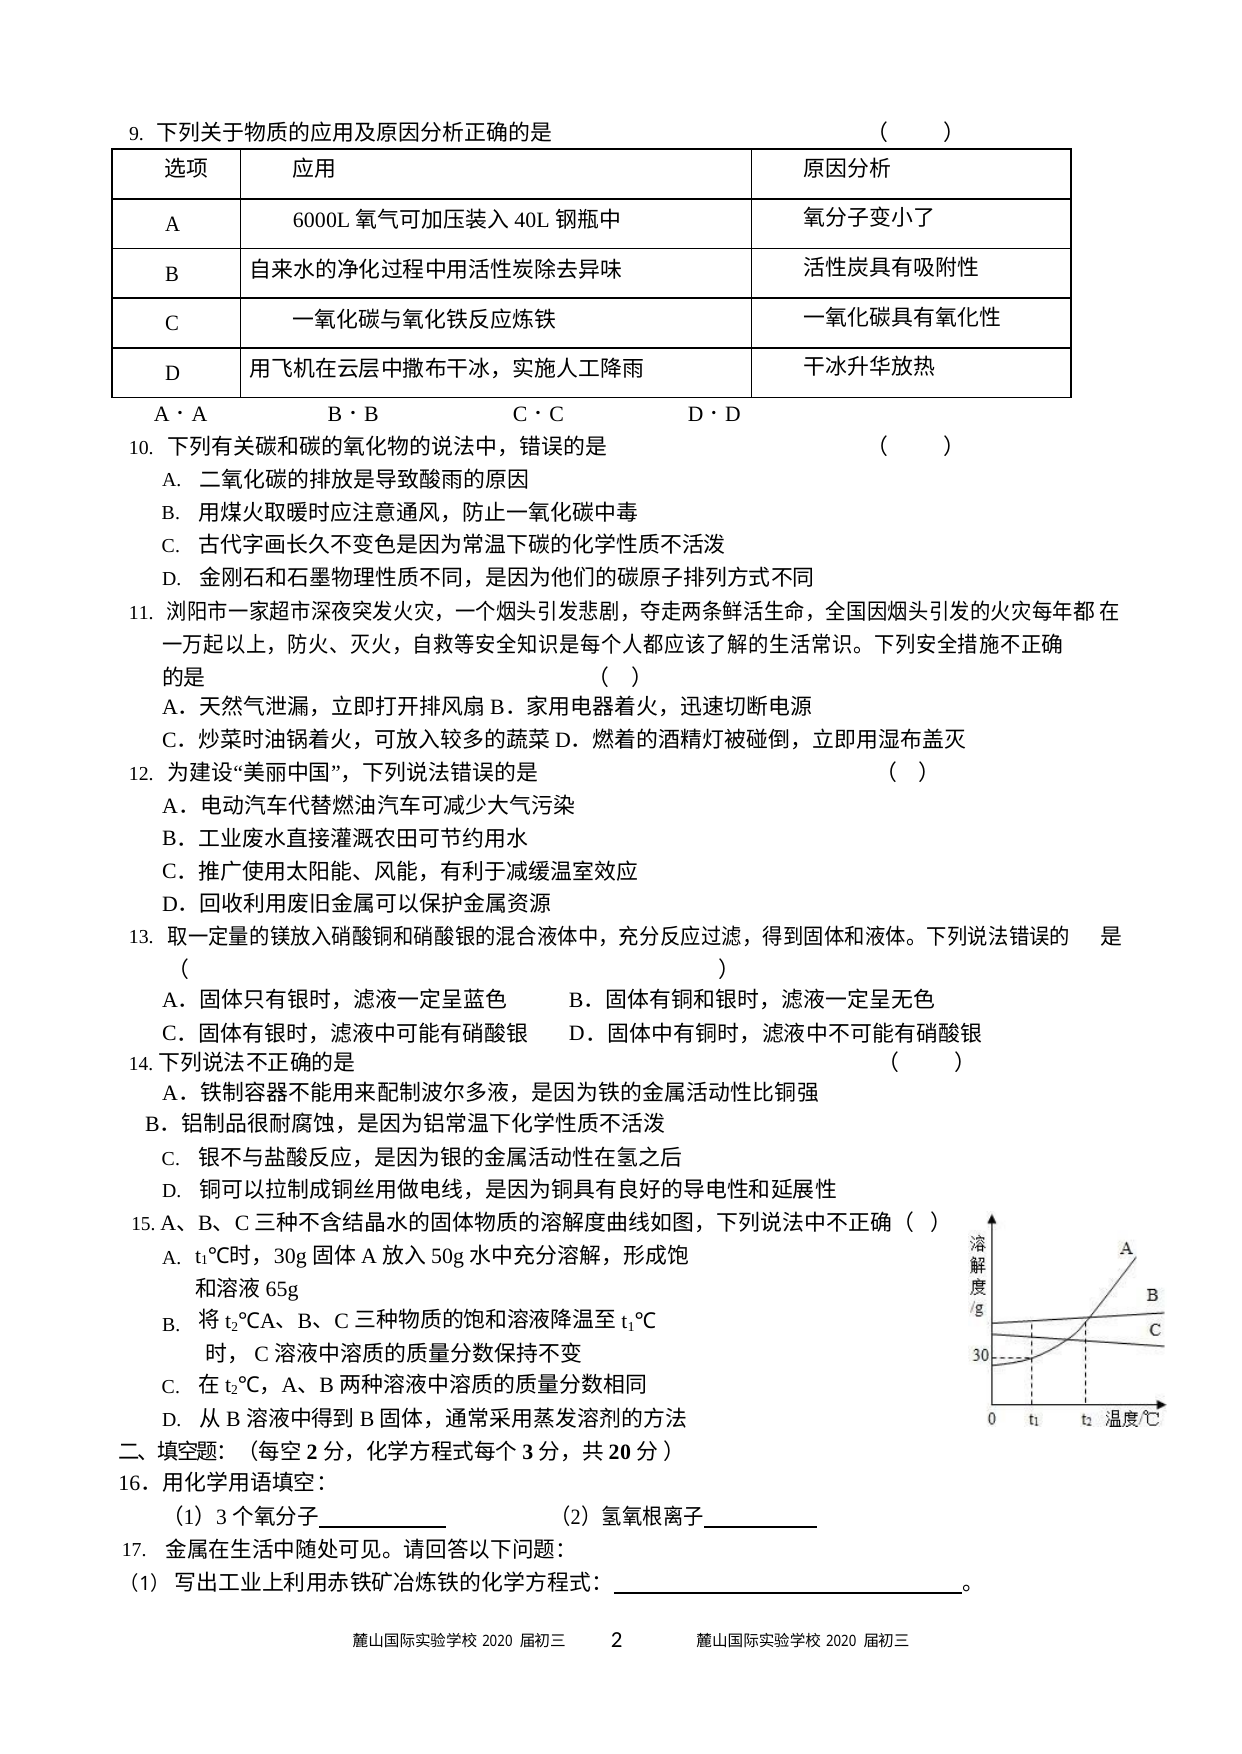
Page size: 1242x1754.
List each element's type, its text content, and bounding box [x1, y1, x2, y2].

table_cell 用飞机在云层中撒布干冰，实施人工降雨 [241, 349, 751, 397]
table_cell 6000L 氧气可加压装入 40L 钢瓶中 [241, 200, 751, 248]
text 的是 （ ） [162, 658, 1181, 688]
picture [968, 1211, 1167, 1367]
text D. 铜可以拉制成铜丝用做电线，是因为铜具有良好的导电性和延展性 [162, 1171, 1181, 1203]
text A．固体只有银时，滤液一定呈蓝色 B．固体有铜和银时，滤液一定呈无色 [162, 982, 1181, 1013]
table_cell 干冰升华放热 [752, 349, 1070, 397]
text B. 将 t2℃A、B、C 三种物质的饱和溶液降温至 t1℃ 时， C 溶液中溶质的质量分数保持不变 [162, 1307, 664, 1367]
text （1）3 个氧分子 （2）氢氧根离子 [162, 1497, 1181, 1530]
table_cell A [113, 200, 240, 248]
text （ ） [167, 949, 1181, 981]
text C. 在 t2℃，A、B 两种溶液中溶质的质量分数相同 [161, 1367, 1181, 1399]
text C．炒菜时油锅着火，可放入较多的蔬菜 D．燃着的酒精灯被碰倒，立即用湿布盖灭 [162, 721, 1181, 753]
text B. 用煤火取暖时应注意通风，防止一氧化碳中毒 [161, 492, 1181, 525]
text 16．用化学用语填空： [118, 1466, 1181, 1497]
text A. 二氧化碳的排放是导致酸雨的原因 [162, 459, 1181, 492]
text C．推广使用太阳能、风能，有利于减缓温室效应 [162, 851, 1181, 884]
text A. t1℃时，30g 固体 A 放入 50g 水中充分溶解，形成饱 和溶液 65g [162, 1237, 695, 1303]
text B．铝制品很耐腐蚀，是因为铝常温下化学性质不活泼 [123, 1107, 985, 1138]
text D. 金刚石和石墨物理性质不同，是因为他们的碳原子排列方式不同 [162, 558, 1181, 591]
table_cell 一氧化碳与氧化铁反应炼铁 [241, 299, 751, 347]
text 10. 下列有关碳和碳的氧化物的说法中，错误的是 （ ） [129, 427, 1181, 459]
table_cell 一氧化碳具有氧化性 [752, 299, 1070, 347]
text 9. 下列关于物质的应用及原因分析正确的是 （ ） [129, 111, 1181, 144]
text C. 古代字画长久不变色是因为常温下碳的化学性质不活泼 [161, 525, 1181, 558]
text D. 从 B 溶液中得到 B 固体，通常采用蒸发溶剂的方法 二、填空题：（每空 2 分，化学方程式每个 3 分，共 20 分 ） [118, 1400, 704, 1466]
text 17. 金属在生活中随处可见。请回答以下问题： [114, 1530, 584, 1562]
table_header 选项 [113, 150, 240, 198]
text 15. A、B、C 三种不含结晶水的固体物质的溶解度曲线如图，下列说法中不正确（ ） [124, 1203, 958, 1236]
table_cell 自来水的净化过程中用活性炭除去异味 [241, 249, 751, 297]
table_cell B [113, 249, 240, 297]
text A．天然气泄漏，立即打开排风扇 B．家用电器着火，迅速切断电源 [162, 689, 1181, 721]
table_header 应用 [241, 150, 751, 198]
text 12. 为建设“美丽中国”，下列说法错误的是 （ ） [129, 753, 1181, 786]
table_cell 氧分子变小了 [752, 200, 1070, 248]
table_cell C [113, 299, 240, 347]
text （1） 写出工业上利用赤铁矿冶炼铁的化学方程式： 。 [114, 1562, 989, 1594]
text C. 银不与盐酸反应，是因为银的金属活动性在氢之后 [161, 1138, 1181, 1171]
text 14. 下列说法不正确的是 （ ） A．铁制容器不能用来配制波尔多液，是因为铁的金属活动性比铜强 [129, 1046, 985, 1107]
picture [968, 1399, 1167, 1427]
text D．回收利用废旧金属可以保护金属资源 [162, 884, 1181, 917]
text C．固体有银时，滤液中可能有硝酸银 D．固体中有铜时，滤液中不可能有硝酸银 [162, 1013, 1181, 1046]
text 11. 浏阳市一家超市深夜突发火灾，一个烟头引发悲剧，夺走两条鲜活生命，全国因烟头引发的火灾每年都 在一万起以上，防火、灭火，自救等安全知识是每个人都应该了解的生活常识。下列安全措施不正确 [129, 593, 1133, 658]
text A．A B．B C．C D．D [147, 398, 747, 427]
table_cell D [113, 349, 240, 397]
text A．电动汽车代替燃油汽车可减少大气污染 [162, 786, 1181, 818]
text 13. 取一定量的镁放入硝酸铜和硝酸银的混合液体中，充分反应过滤，得到固体和液体。下列说法错误的 是 [129, 917, 1181, 949]
text B．工业废水直接灌溉农田可节约用水 [162, 818, 1181, 851]
table_header 原因分析 [752, 150, 1070, 198]
table_cell 活性炭具有吸附性 [752, 249, 1070, 297]
